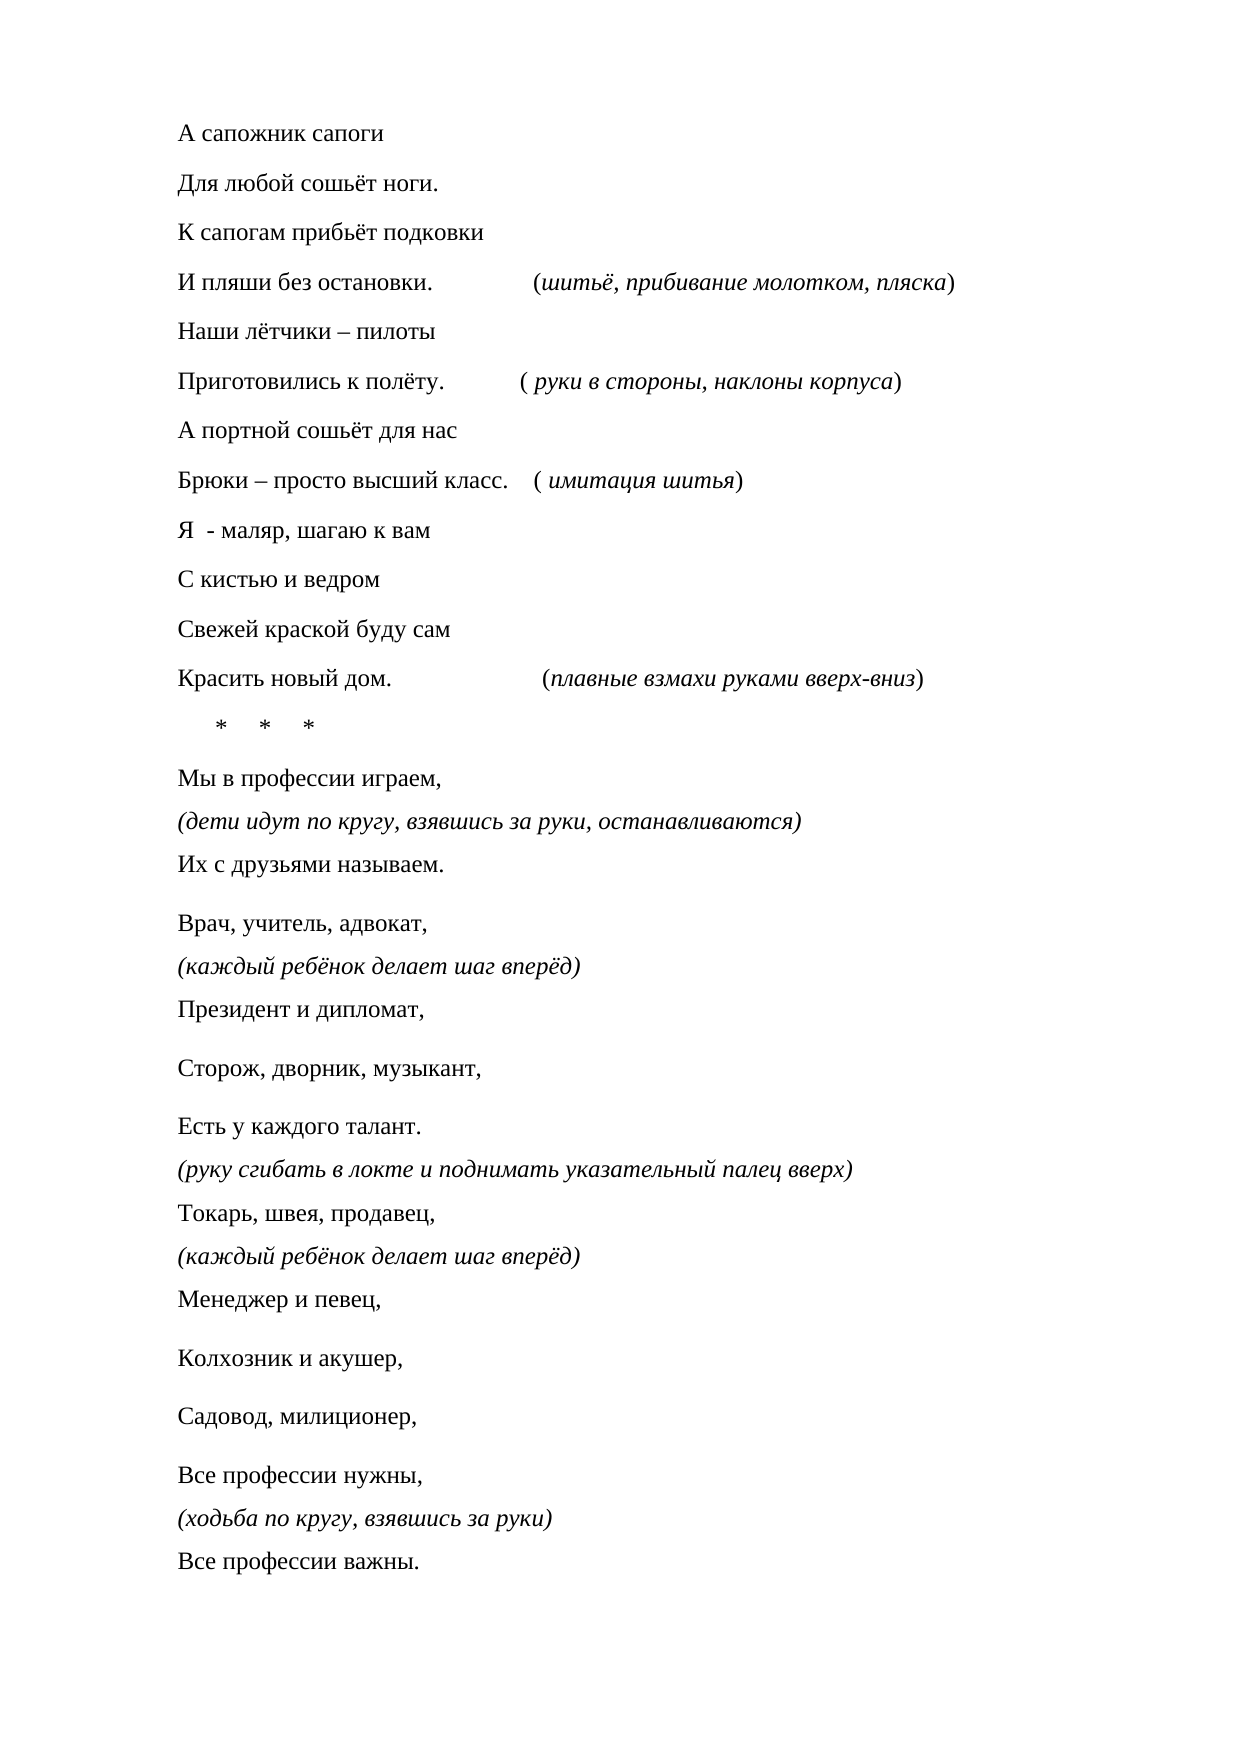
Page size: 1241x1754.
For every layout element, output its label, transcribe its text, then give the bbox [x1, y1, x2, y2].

text К сапогам прибьёт подковки [177, 217, 1152, 246]
text Приготовились к полёту. ( руки в стороны, наклоны корпуса) [177, 366, 1152, 395]
text (дети идут по кругу, взявшись за руки, останавливаются) [177, 806, 1152, 834]
text (каждый ребёнок делает шаг вперёд) [177, 951, 1152, 979]
text Токарь, швея, продавец, [177, 1198, 1152, 1226]
text (ходьба по кругу, взявшись за руки) [177, 1503, 1152, 1532]
text Президент и дипломат, [177, 994, 1152, 1023]
text Свежей краской буду сам [177, 614, 1152, 643]
text Колхозник и акушер, [177, 1343, 1152, 1371]
text Садовод, милиционер, [177, 1401, 1152, 1430]
text Для любой сошьёт ноги. [177, 168, 1152, 196]
text Сторож, дворник, музыкант, [177, 1053, 1152, 1081]
text А сапожник сапоги [177, 118, 1152, 147]
text Все профессии нужны, [177, 1460, 1152, 1489]
text И пляши без остановки. (шитьё, прибивание молотком, пляска) [177, 267, 1152, 296]
text Врач, учитель, адвокат, [177, 908, 1152, 936]
text С кистью и ведром [177, 564, 1152, 593]
text (руку сгибать в локте и поднимать указательный палец вверх) [177, 1154, 1152, 1183]
text Все профессии важны. [177, 1546, 1152, 1575]
text (каждый ребёнок делает шаг вперёд) [177, 1241, 1152, 1269]
text Мы в профессии играем, [177, 763, 1152, 791]
text Я - маляр, шагаю к вам [177, 515, 1152, 543]
text Менеджер и певец, [177, 1284, 1152, 1313]
text Красить новый дом. (плавные взмахи руками вверх-вниз) [177, 663, 1152, 692]
text А портной сошьёт для нас [177, 416, 1152, 444]
text Есть у каждого талант. [177, 1111, 1152, 1140]
text * * * [177, 713, 1152, 742]
text Наши лётчики – пилоты [177, 316, 1152, 345]
text Их с друзьями называем. [177, 849, 1152, 878]
text Брюки – просто высший класс. ( имитация шитья) [177, 465, 1152, 494]
